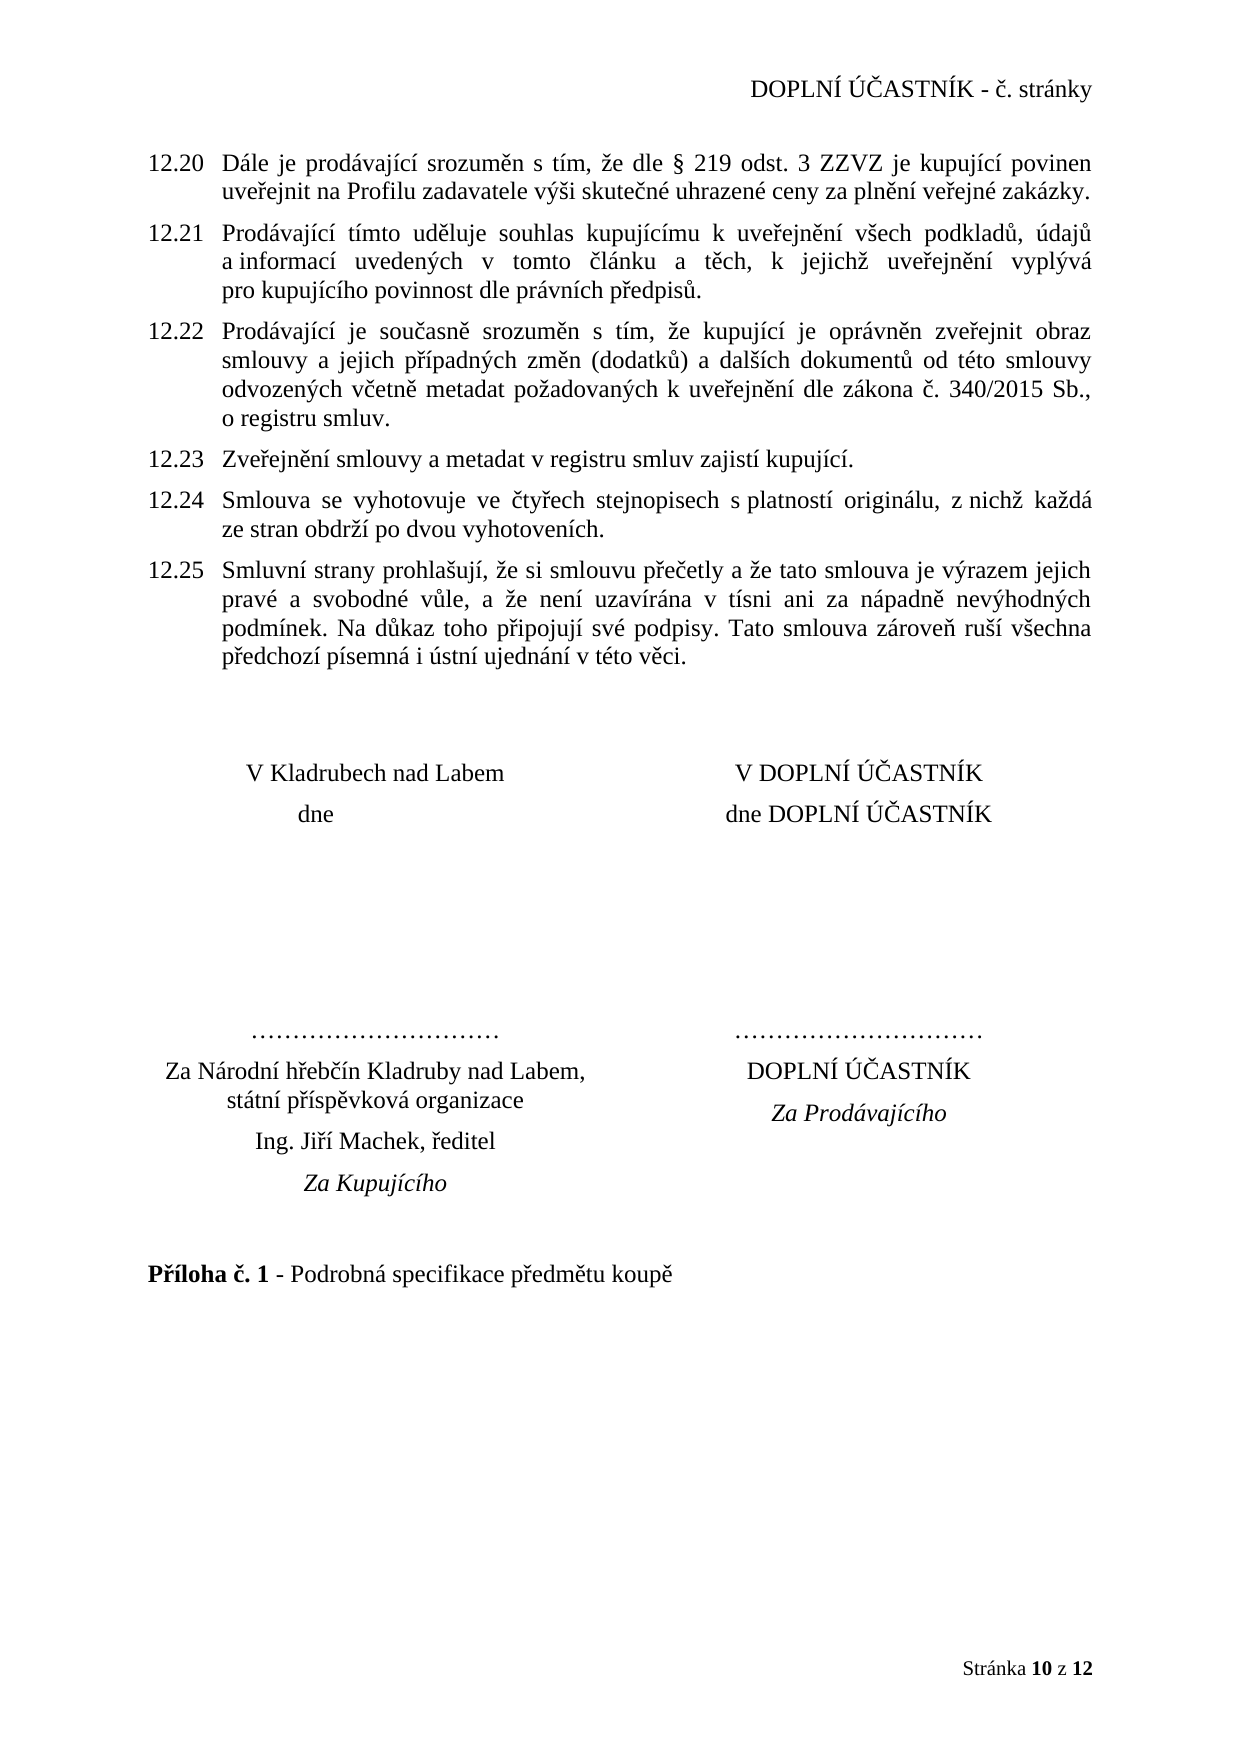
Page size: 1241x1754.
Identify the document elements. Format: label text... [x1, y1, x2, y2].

list Prodávající tímto uděluje souhlas kupujícímu k uveřejnění všech podkladů, údajů a informací uvedených v tomto článku a těch, k jejichž uveřejnění vyplývá pro kupujícího povinnost dle právních předpisů. [148, 218, 1092, 304]
table_header V Kladrubech nad Labem dne …….….… ………………………… Za Národní hřebčín Kladruby nad Labem, státní příspěvková organizace Ing. Jiří Machek, ředitel Za Kupujícího [136, 683, 620, 1209]
table_header V DOPLNÍ ÚČASTNÍK dne DOPLNÍ ÚČASTNÍK ………………………… DOPLNÍ ÚČASTNÍK Za Prodávajícího [620, 683, 1104, 1209]
text Příloha č. 1 - Podrobná specifikace předmětu koupě [148, 1259, 1092, 1288]
list Smlouva se vyhotovuje ve čtyřech stejnopisech s platností originálu, z nichž každá ze stran obdrží po dvou vyhotoveních. [148, 485, 1092, 543]
list Zveřejnění smlouvy a metadat v registru smluv zajistí kupující. [148, 444, 1092, 473]
list Prodávající je současně srozuměn s tím, že kupující je oprávněn zveřejnit obraz smlouvy a jejich případných změn (dodatků) a dalších dokumentů od této smlouvy odvozených včetně metadat požadovaných k uveřejnění dle zákona č. 340/2015 Sb., o registru smluv. [148, 316, 1092, 431]
list Dále je prodávající srozuměn s tím, že dle § 219 odst. 3 ZZVZ je kupující povinen uveřejnit na Profilu zadavatele výši skutečné uhrazené ceny za plnění veřejné zakázky. [148, 148, 1092, 205]
list Smluvní strany prohlašují, že si smlouvu přečetly a že tato smlouva je výrazem jejich pravé a svobodné vůle, a že není uzavírána v tísni ani za nápadně nevýhodných podmínek. Na důkaz toho připojují své podpisy. Tato smlouva zároveň ruší všechna předchozí písemná i ústní ujednání v této věci. [148, 555, 1092, 670]
